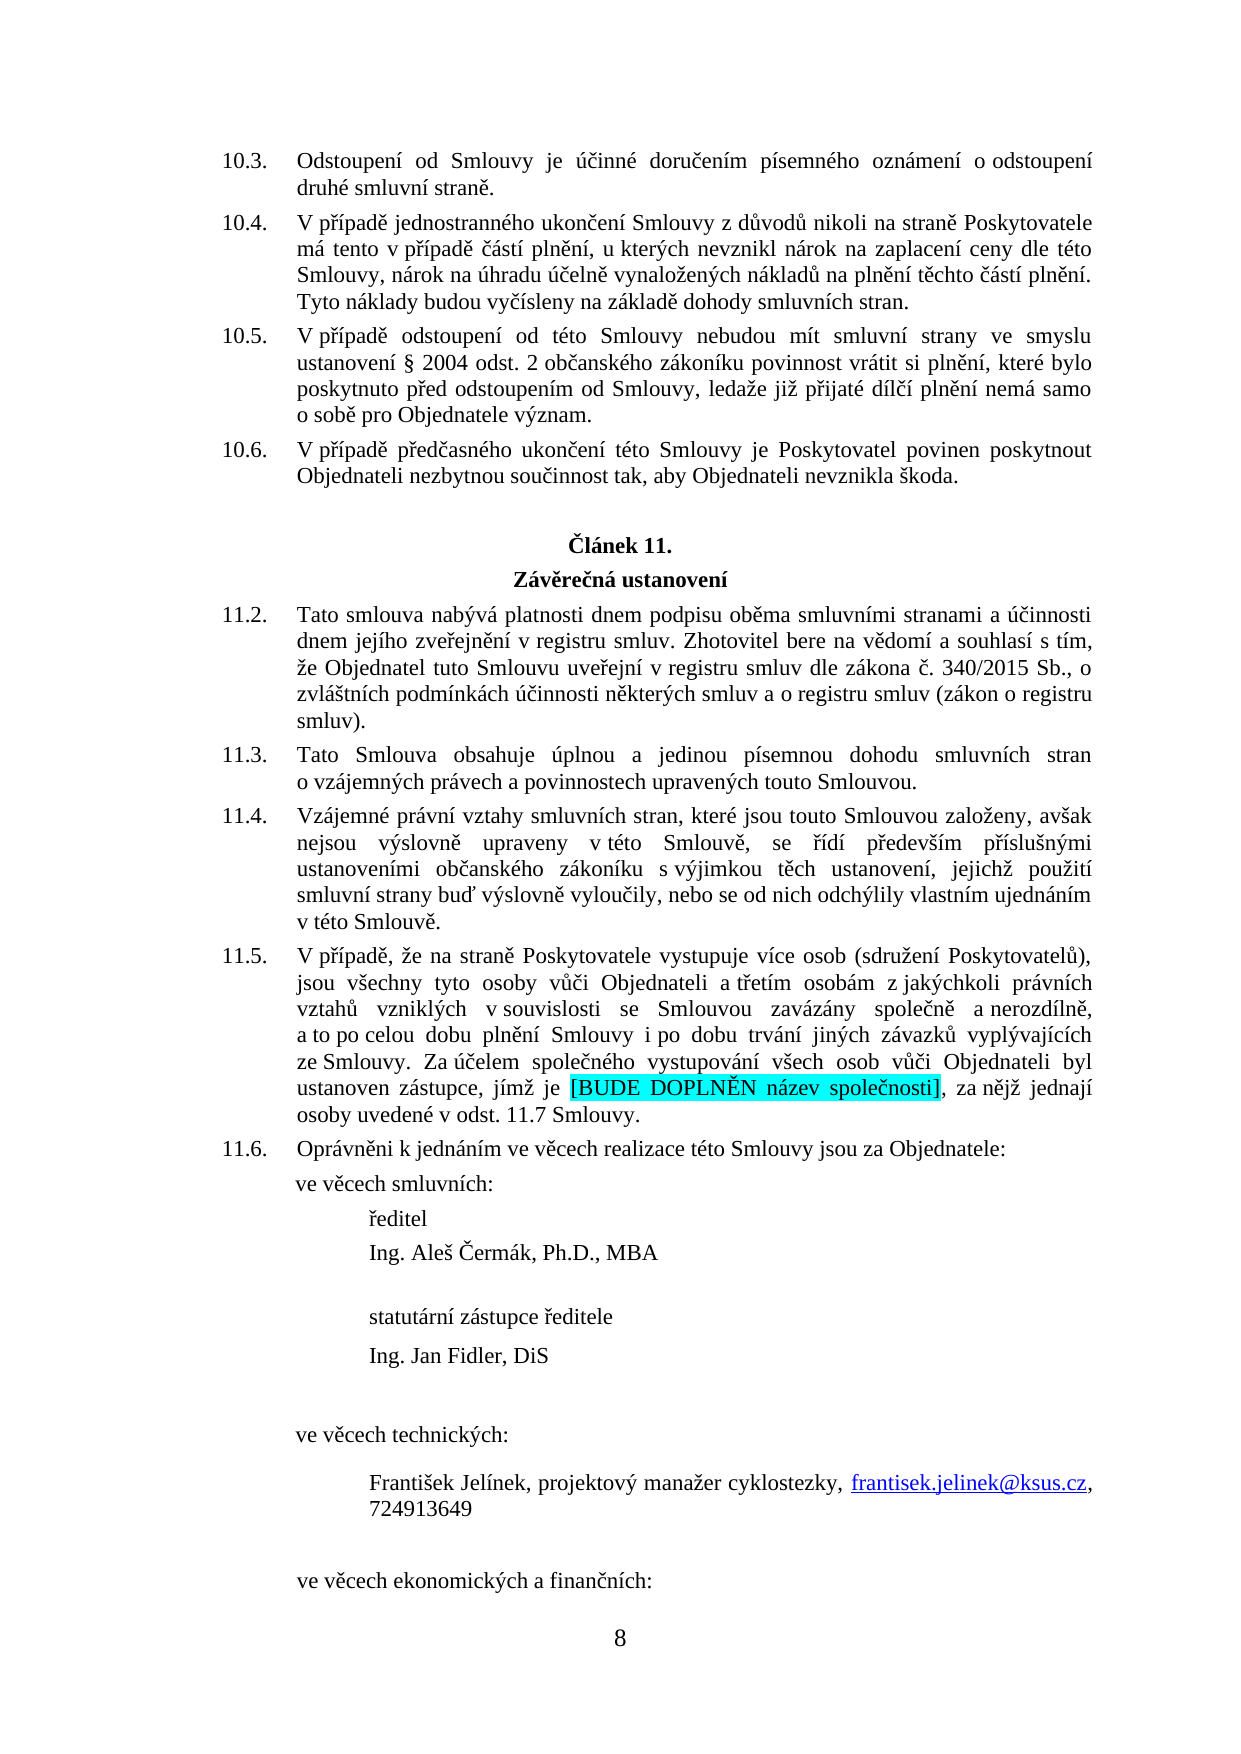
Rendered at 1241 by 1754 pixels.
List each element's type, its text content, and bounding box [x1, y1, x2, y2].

list ve věcech smluvních: [221, 1170, 1093, 1196]
text Vzájemné právní vztahy smluvních stran, které jsou touto Smlouvou založeny, avšak nejsou výslovně upraveny v této Smlouvě, se řídí především příslušnými ustanoveními občanského zákoníku s výjimkou těch ustanovení, jejichž použití smluvní strany buď výslovně vyloučily, nebo se od nich odchýlily vlastním ujednáním v této Smlouvě. [222, 802, 1093, 934]
text Tato smlouva nabývá platnosti dnem podpisu oběma smluvními stranami a účinnosti dnem jejího zveřejnění v registru smluv. Zhotovitel bere na vědomí a souhlasí s tím, že Objednatel tuto Smlouvu uveřejní v registru smluv dle zákona č. 340/2015 Sb., o zvláštních podmínkách účinnosti některých smluv a o registru smluv (zákon o registru smluv). [222, 601, 1093, 733]
text V případě odstoupení od této Smlouvy nebudou mít smluvní strany ve smyslu ustanovení § 2004 odst. 2 občanského zákoníku povinnost vrátit si plnění, které bylo poskytnuto před odstoupením od Smlouvy, ledaže již přijaté dílčí plnění nemá samo o sobě pro Objednatele význam. [222, 322, 1093, 428]
text Odstoupení od Smlouvy je účinné doručením písemného oznámení o odstoupení druhé smluvní straně. [222, 148, 1093, 200]
list ředitel [221, 1205, 1093, 1231]
list ve věcech technických: [266, 1382, 1093, 1448]
text V případě jednostranného ukončení Smlouvy z důvodů nikoli na straně Poskytovatele má tento v případě částí plnění, u kterých nevznikl nárok na zaplacení ceny dle této Smlouvy, nárok na úhradu účelně vynaložených nákladů na plnění těchto částí plnění. Tyto náklady budou vyčísleny na základě dohody smluvních stran. [222, 209, 1093, 314]
text V případě předčasného ukončení této Smlouvy je Poskytovatel povinen poskytnout Objednateli nezbytnou součinnost tak, aby Objednateli nevznikla škoda. [222, 436, 1093, 489]
text Závěrečná ustanovení [148, 567, 1093, 593]
text Oprávněni k jednáním ve věcech realizace této Smlouvy jsou za Objednatele: [222, 1135, 1093, 1162]
text V případě, že na straně Poskytovatele vystupuje více osob (sdružení Poskytovatelů), jsou všechny tyto osoby vůči Objednateli a třetím osobám z jakýchkoli právních vztahů vzniklých v souvislosti se Smlouvou zavázány společně a nerozdílně, a to po celou dobu plnění Smlouvy i po dobu trvání jiných závazků vyplývajících ze Smlouvy. Za účelem společného vystupování všech osob vůči Objednateli byl ustanoven zástupce, jímž je [BUDE DOPLNĚN název společnosti], za nějž jednají osoby uvedené v odst. 11.7 Smlouvy. [222, 942, 1093, 1127]
text Tato Smlouva obsahuje úplnou a jedinou písemnou dohodu smluvních stran o vzájemných právech a povinnostech upravených touto Smlouvou. [222, 741, 1093, 794]
list Ing. Aleš Čermák, Ph.D., MBA [221, 1239, 1093, 1266]
list ve věcech ekonomických a finančních: [297, 1567, 1093, 1593]
list statutární zástupce ředitele [266, 1303, 1093, 1329]
list Ing. Jan Fidler, DiS [295, 1342, 1093, 1369]
list František Jelínek, projektový manažer cyklostezky, frantisek.jelinek@ksus.cz, 724913649 [369, 1469, 1093, 1522]
